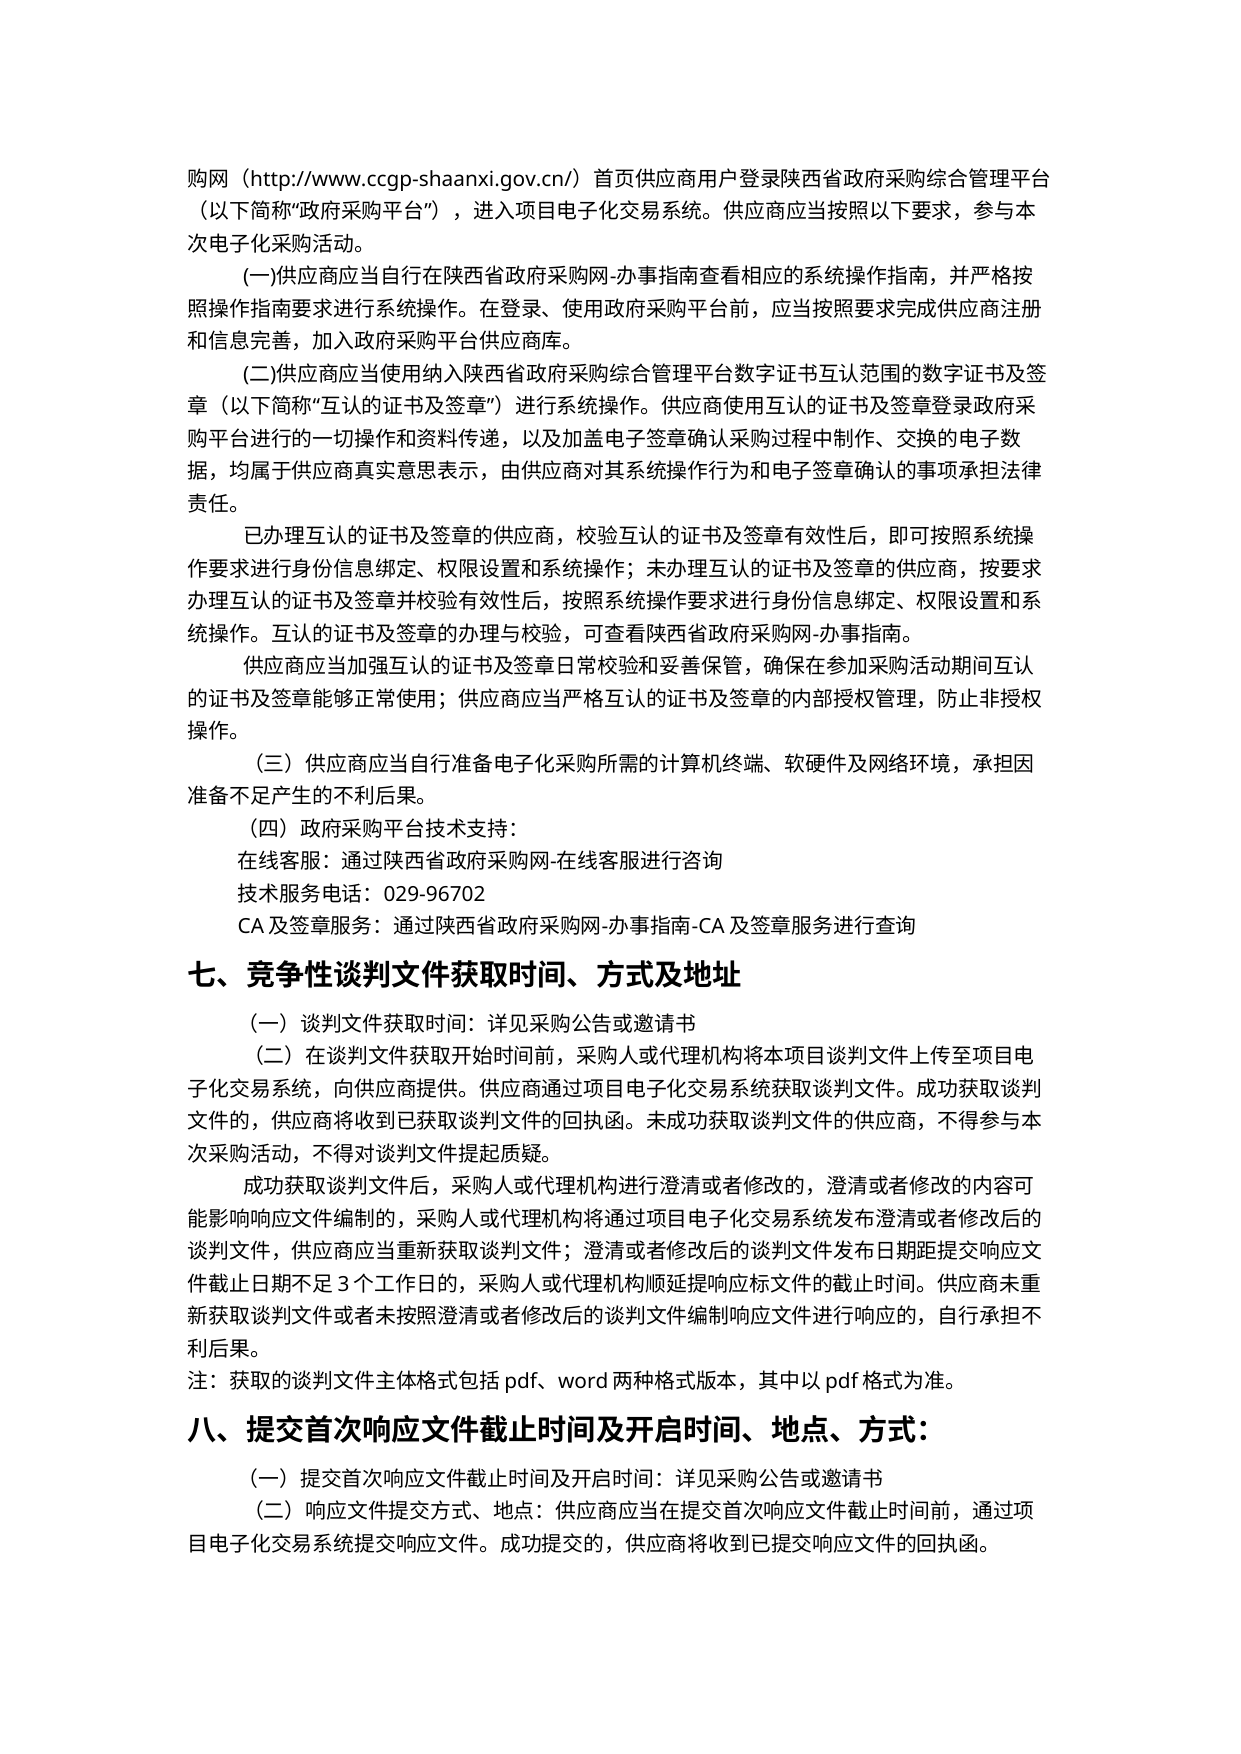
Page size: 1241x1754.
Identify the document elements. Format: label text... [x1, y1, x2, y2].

text （一）谈判文件获取时间：详见采购公告或邀请书 [187, 1007, 1053, 1039]
text 供应商应当加强互认的证书及签章日常校验和妥善保管，确保在参加采购活动期间互认的证书及签章能够正常使用；供应商应当严格互认的证书及签章的内部授权管理，防止非授权操作。 [187, 649, 1053, 747]
text （三）供应商应当自行准备电子化采购所需的计算机终端、软硬件及网络环境，承担因准备不足产生的不利后果。 [187, 747, 1053, 812]
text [187, 162, 1053, 259]
text (一)供应商应当自行在陕西省政府采购网-办事指南查看相应的系统操作指南，并严格按照操作指南要求进行系统操作。在登录、使用政府采购平台前，应当按照要求完成供应商注册和信息完善，加入政府采购平台供应商库。 [187, 259, 1053, 357]
text (二)供应商应当使用纳入陕西省政府采购综合管理平台数字证书互认范围的数字证书及签章（以下简称“互认的证书及签章”）进行系统操作。供应商使用互认的证书及签章登录政府采购平台进行的一切操作和资料传递，以及加盖电子签章确认采购过程中制作、交换的电子数据，均属于供应商真实意思表示，由供应商对其系统操作行为和电子签章确认的事项承担法律责任。 [187, 357, 1053, 519]
text （二）响应文件提交方式、地点：供应商应当在提交首次响应文件截止时间前，通过项目电子化交易系统提交响应文件。成功提交的，供应商将收到已提交响应文件的回执函。 [187, 1494, 1053, 1559]
text （四）政府采购平台技术支持： [187, 812, 1053, 844]
text （二）在谈判文件获取开始时间前，采购人或代理机构将本项目谈判文件上传至项目电子化交易系统，向供应商提供。供应商通过项目电子化交易系统获取谈判文件。成功获取谈判文件的，供应商将收到已获取谈判文件的回执函。未成功获取谈判文件的供应商，不得参与本次采购活动，不得对谈判文件提起质疑。 [187, 1039, 1053, 1169]
text 七、竞争性谈判文件获取时间、方式及地址 [187, 942, 1053, 1007]
text 已办理互认的证书及签章的供应商，校验互认的证书及签章有效性后，即可按照系统操作要求进行身份信息绑定、权限设置和系统操作；未办理互认的证书及签章的供应商，按要求办理互认的证书及签章并校验有效性后，按照系统操作要求进行身份信息绑定、权限设置和系统操作。互认的证书及签章的办理与校验，可查看陕西省政府采购网-办事指南。 [187, 519, 1053, 649]
text CA及签章服务：通过陕西省政府采购网-办事指南-CA及签章服务进行查询 [187, 909, 1053, 942]
text 在线客服：通过陕西省政府采购网-在线客服进行咨询 [187, 844, 1053, 877]
text （一）提交首次响应文件截止时间及开启时间：详见采购公告或邀请书 [187, 1462, 1053, 1494]
text 八、提交首次响应文件截止时间及开启时间、地点、方式： [187, 1397, 1053, 1462]
text 技术服务电话：029-96702 [187, 877, 1053, 909]
text 成功获取谈判文件后，采购人或代理机构进行澄清或者修改的，澄清或者修改的内容可能影响响应文件编制的，采购人或代理机构将通过项目电子化交易系统发布澄清或者修改后的谈判文件，供应商应当重新获取谈判文件；澄清或者修改后的谈判文件发布日期距提交响应文件截止日期不足3个工作日的，采购人或代理机构顺延提响应标文件的截止时间。供应商未重新获取谈判文件或者未按照澄清或者修改后的谈判文件编制响应文件进行响应的，自行承担不利后果。 [187, 1169, 1053, 1364]
text 注：获取的谈判文件主体格式包括pdf、word两种格式版本，其中以pdf格式为准。 [187, 1364, 1053, 1397]
